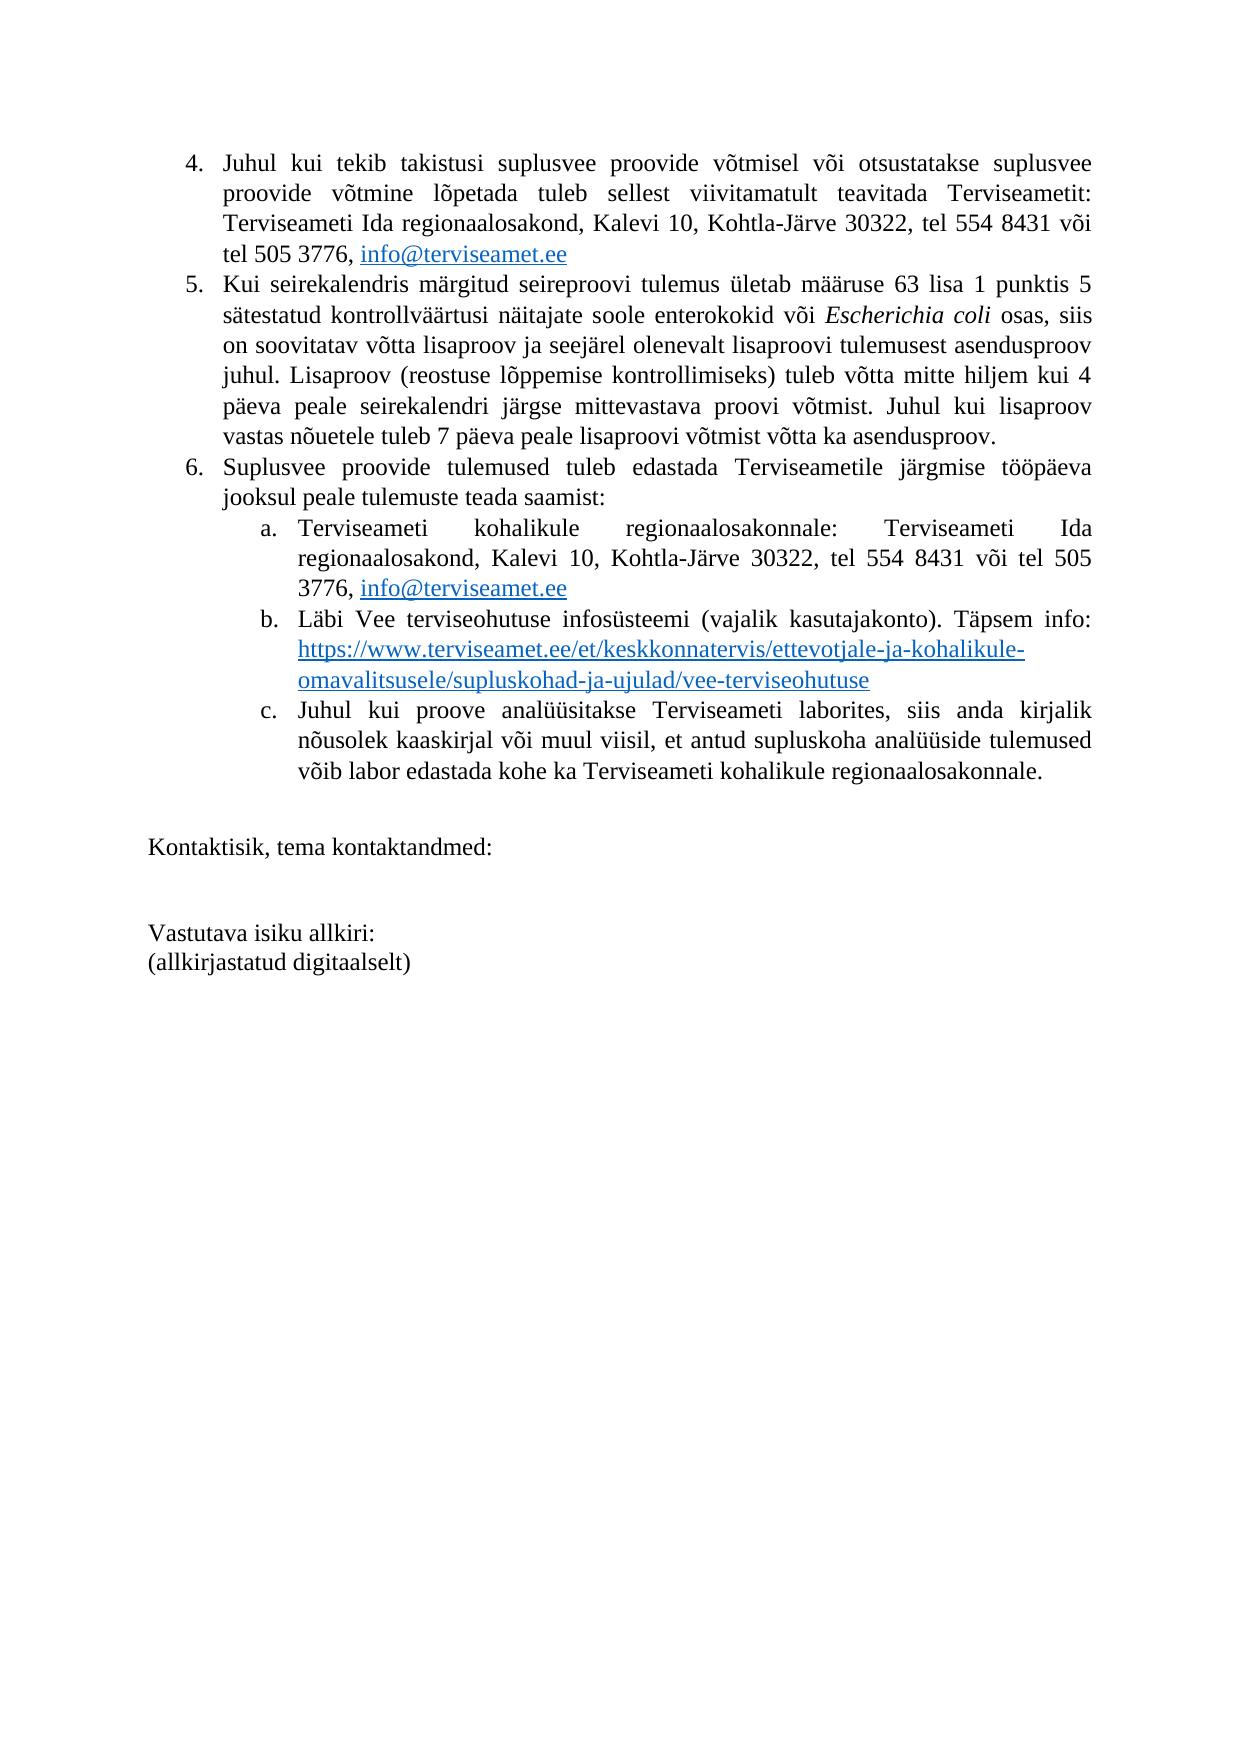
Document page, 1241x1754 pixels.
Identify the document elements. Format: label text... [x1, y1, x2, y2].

list Kui seirekalendris märgitud seireproovi tulemus ületab määruse 63 lisa 1 punktis 5 sätestatud kontrollväärtusi näitajate soole enterokokid või Escherichia coli osas, siis on soovitatav võtta lisaproov ja seejärel olenevalt lisaproovi tulemusest asendusproov juhul. Lisaproov (reostuse lõppemise kontrollimiseks) tuleb võtta mitte hiljem kui 4 päeva peale seirekalendri järgse mittevastava proovi võtmist. Juhul kui lisaproov vastas nõuetele tuleb 7 päeva peale lisaproovi võtmist võtta ka asendusproov. [185, 269, 1093, 450]
list Suplusvee proovide tulemused tuleb edastada Terviseametile järgmise tööpäeva jooksul peale tulemuste teada saamist: [185, 452, 1093, 511]
list Juhul kui proove analüüsitakse Terviseameti laborites, siis anda kirjalik nõusolek kaaskirjal või muul viisil, et antud supluskoha analüüside tulemused võib labor edastada kohe ka Terviseameti kohalikule regionaalosakonnale. [260, 695, 1093, 785]
list Terviseameti kohalikule regionaalosakonnale: Terviseameti Ida regionaalosakond, Kalevi 10, Kohtla-Järve 30322, tel 554 8431 või tel 505 3776, info@terviseamet.ee [260, 513, 1093, 602]
text Vastutava isiku allkiri: [148, 918, 1093, 947]
text Kontaktisik, tema kontaktandmed: [148, 832, 1093, 861]
text (allkirjastatud digitaalselt) [148, 947, 1093, 976]
list Läbi Vee terviseohutuse infosüsteemi (vajalik kasutajakonto). Täpsem info: https://www.terviseamet.ee/et/keskkonnatervis/ettevotjale-ja-kohalikule-omavalitsusele/supluskohad-ja-ujulad/vee-terviseohutuse [260, 604, 1093, 693]
list Juhul kui tekib takistusi suplusvee proovide võtmisel või otsustatakse suplusvee proovide võtmine lõpetada tuleb sellest viivitamatult teavitada Terviseametit: Terviseameti Ida regionaalosakond, Kalevi 10, Kohtla-Järve 30322, tel 554 8431 või tel 505 3776, info@terviseamet.ee [185, 148, 1093, 268]
